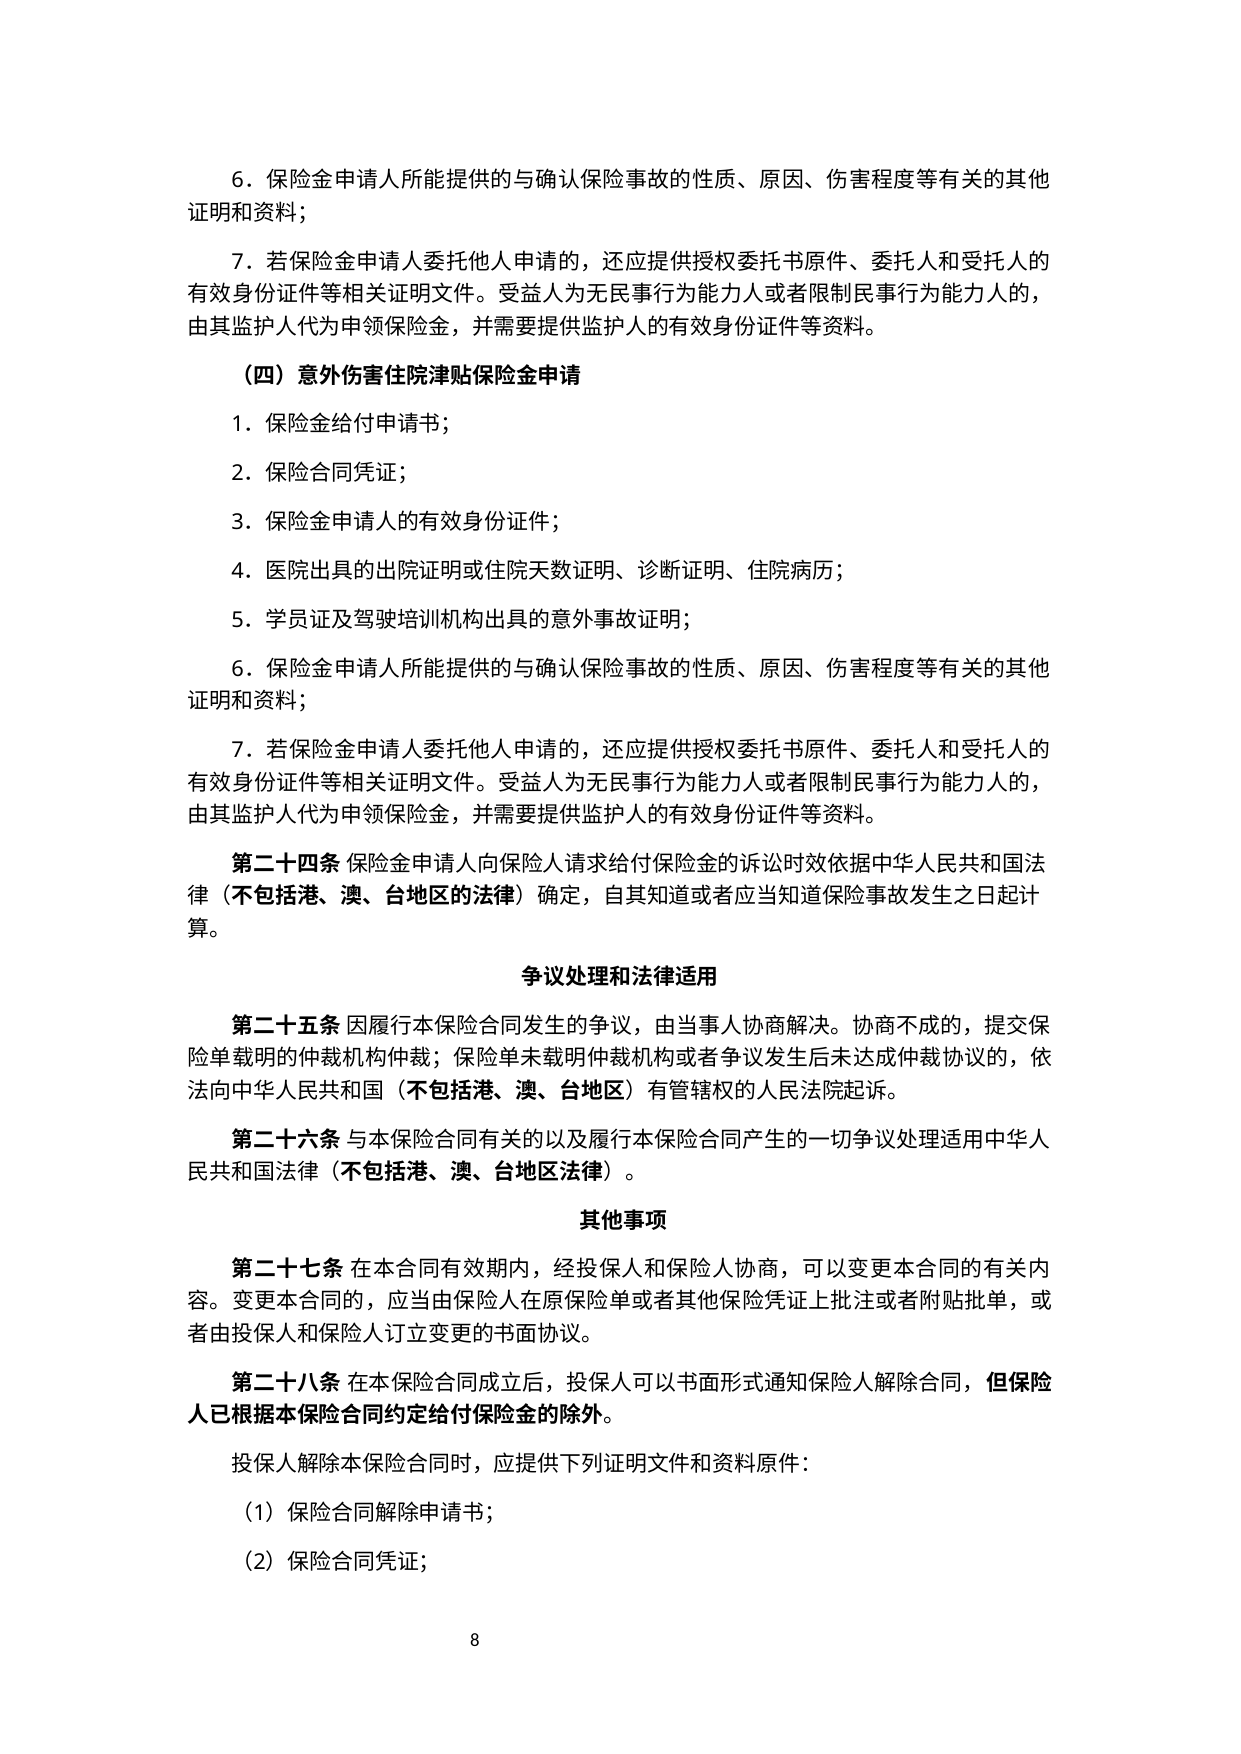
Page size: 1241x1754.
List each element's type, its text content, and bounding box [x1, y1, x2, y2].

text 第二十八条 在本保险合同成立后，投保人可以书面形式通知保险人解除合同，但保险人已根据本保险合同约定给付保险金的除外。 [187, 1364, 1053, 1429]
text 7．若保险金申请人委托他人申请的，还应提供授权委托书原件、委托人和受托人的有效身份证件等相关证明文件。受益人为无民事行为能力人或者限制民事行为能力人的，由其监护人代为申领保险金，并需要提供监护人的有效身份证件等资料。 [187, 732, 1053, 829]
text 4．医院出具的出院证明或住院天数证明、诊断证明、住院病历； [187, 553, 1053, 585]
text 争议处理和法律适用 [187, 959, 1053, 991]
text 6．保险金申请人所能提供的与确认保险事故的性质、原因、伤害程度等有关的其他证明和资料； [187, 162, 1053, 227]
text 3．保险金申请人的有效身份证件； [187, 504, 1053, 536]
text 第二十七条 在本合同有效期内，经投保人和保险人协商，可以变更本合同的有关内容。变更本合同的，应当由保险人在原保险单或者其他保险凭证上批注或者附贴批单，或者由投保人和保险人订立变更的书面协议。 [187, 1251, 1053, 1348]
text 第二十六条 与本保险合同有关的以及履行本保险合同产生的一切争议处理适用中华人民共和国法律（不包括港、澳、台地区法律）。 [187, 1121, 1053, 1186]
text （四）意外伤害住院津贴保险金申请 [187, 357, 1053, 390]
text 7．若保险金申请人委托他人申请的，还应提供授权委托书原件、委托人和受托人的有效身份证件等相关证明文件。受益人为无民事行为能力人或者限制民事行为能力人的，由其监护人代为申领保险金，并需要提供监护人的有效身份证件等资料。 [187, 243, 1053, 341]
text （1）保险合同解除申请书； [187, 1495, 1053, 1527]
text 5．学员证及驾驶培训机构出具的意外事故证明； [187, 601, 1053, 634]
text 6．保险金申请人所能提供的与确认保险事故的性质、原因、伤害程度等有关的其他证明和资料； [187, 650, 1053, 715]
text 其他事项 [187, 1203, 1053, 1234]
text 第二十五条 因履行本保险合同发生的争议，由当事人协商解决。协商不成的，提交保险单载明的仲裁机构仲裁；保险单未载明仲裁机构或者争议发生后未达成仲裁协议的，依法向中华人民共和国（不包括港、澳、台地区）有管辖权的人民法院起诉。 [187, 1007, 1053, 1105]
text 投保人解除本保险合同时，应提供下列证明文件和资料原件： [187, 1446, 1053, 1478]
text （2）保险合同凭证； [187, 1543, 1053, 1576]
text 2．保险合同凭证； [187, 455, 1053, 487]
text 1．保险金给付申请书； [187, 406, 1053, 438]
text 第二十四条 保险金申请人向保险人请求给付保险金的诉讼时效依据中华人民共和国法律（不包括港、澳、台地区的法律）确定，自其知道或者应当知道保险事故发生之日起计算。 [187, 846, 1053, 943]
